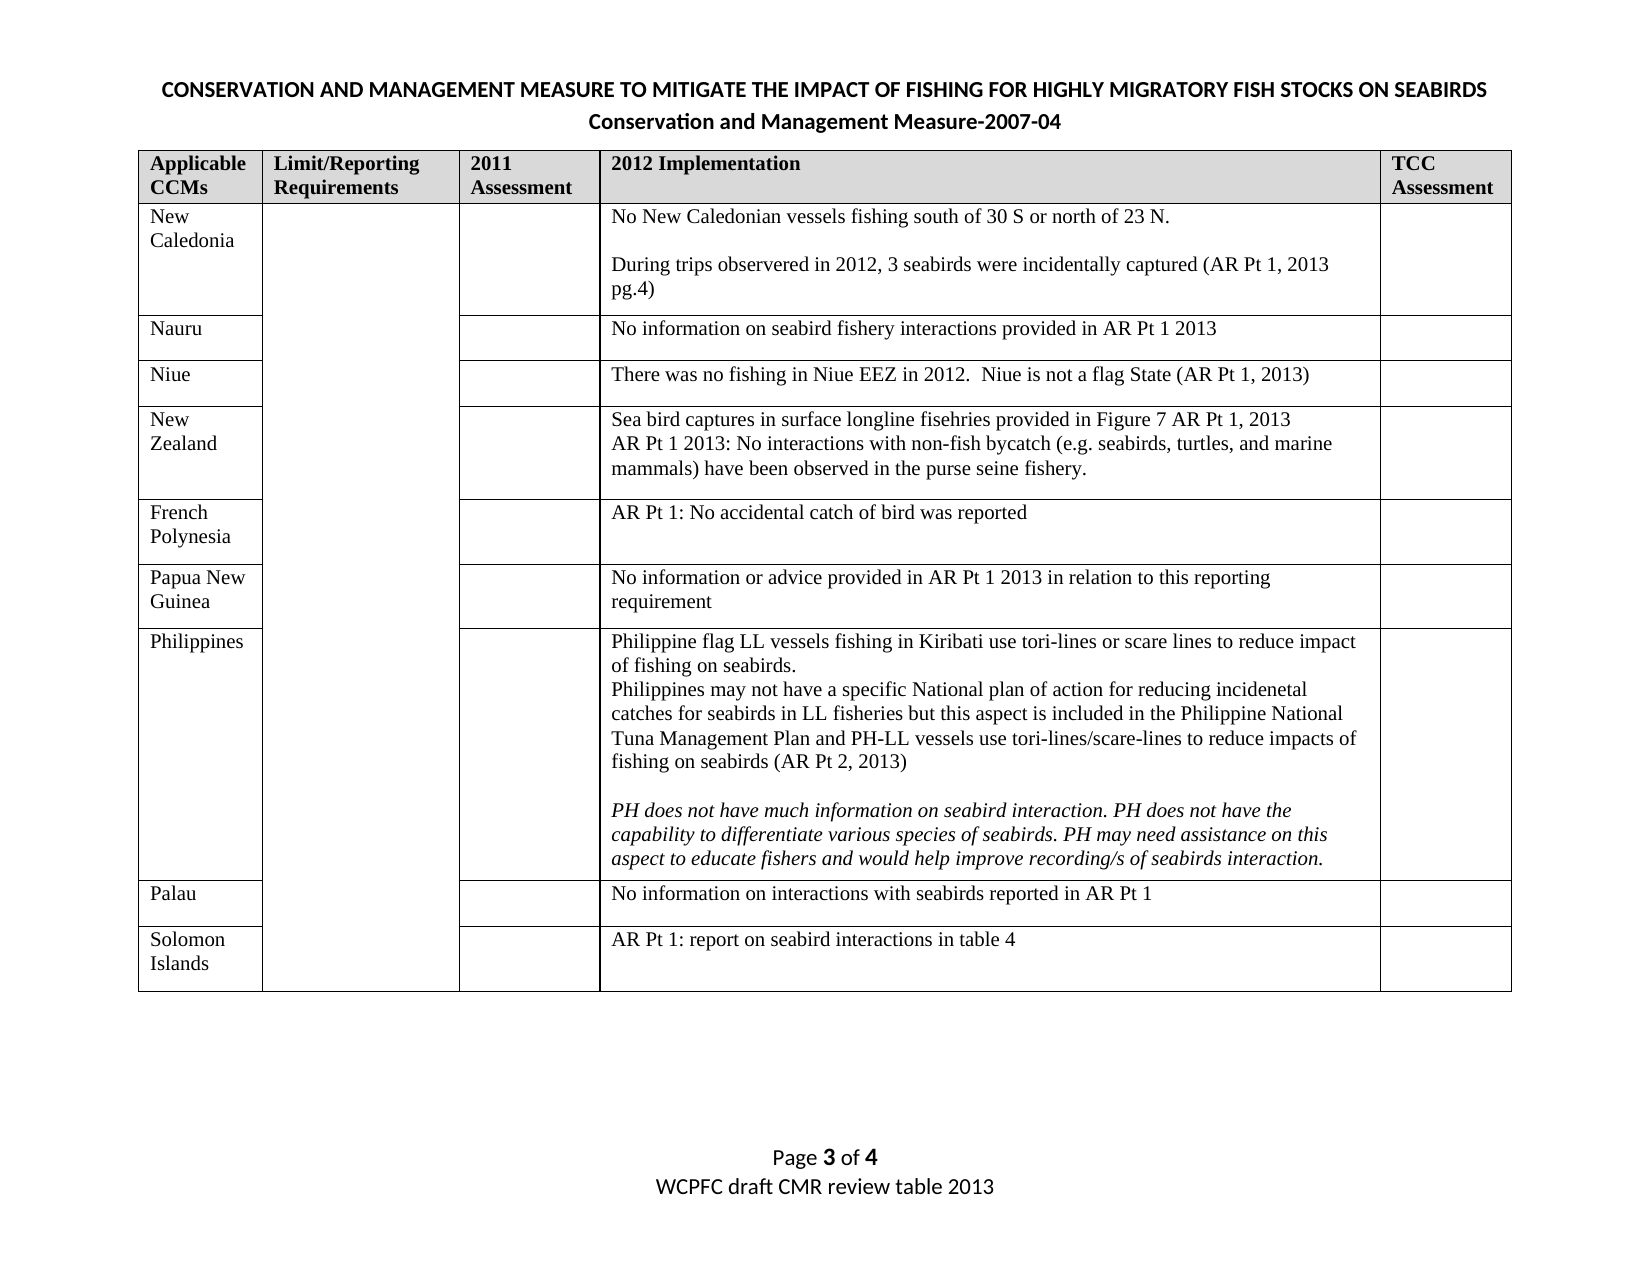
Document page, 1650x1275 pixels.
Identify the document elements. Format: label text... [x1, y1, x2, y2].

table_cell [460, 316, 599, 360]
table_cell [1381, 204, 1511, 314]
table_cell Palau [139, 881, 262, 926]
table_cell [460, 629, 599, 880]
table_cell [1381, 881, 1511, 926]
table_cell AR Pt 1: No accidental catch of bird was reported [601, 500, 1380, 563]
table_cell [460, 407, 599, 499]
table_cell No information on interactions with seabirds reported in AR Pt 1 [601, 881, 1380, 926]
table_header TCC Assessment [1381, 151, 1511, 203]
table_cell [460, 881, 599, 926]
table_cell [1381, 316, 1511, 360]
table_cell French Polynesia [139, 500, 262, 563]
table_cell No information on seabird fishery interactions provided in AR Pt 1 2013 [601, 316, 1380, 360]
table_cell [460, 565, 599, 628]
table_cell Philippine flag LL vessels fishing in Kiribati use tori-lines or scare lines to reduce impact of fishing on seabirds. Philippines may not have a specific National plan of action for reducing incidenetal catches for seabirds in LL fisheries but this aspect is included in the Philippine National Tuna Management Plan and PH-LL vessels use tori-lines/scare-lines to reduce impacts of fishing on seabirds (AR Pt 2, 2013) PH does not have much information on seabird interaction. PH does not have the capability to differentiate various species of seabirds. PH may need assistance on this aspect to educate fishers and would help improve recording/s of seabirds interaction. [601, 629, 1380, 880]
table_cell Papua New Guinea [139, 565, 262, 628]
table_cell [460, 361, 599, 406]
table_header 2011 Assessment [460, 151, 599, 203]
table_cell New Caledonia [139, 204, 262, 314]
table_cell No information or advice provided in AR Pt 1 2013 in relation to this reporting requirement [601, 565, 1380, 628]
table_cell Nauru [139, 316, 262, 360]
table_header 2012 Implementation [601, 151, 1380, 203]
table_header Limit/Reporting Requirements [263, 151, 459, 203]
table_cell [460, 500, 599, 563]
table_cell [1381, 629, 1511, 880]
table_cell No New Caledonian vessels fishing south of 30 S or north of 23 N. During trips observered in 2012, 3 seabirds were incidentally captured (AR Pt 1, 2013 pg.4) [601, 204, 1380, 314]
table_cell New Zealand [139, 407, 262, 499]
table_cell Philippines [139, 629, 262, 880]
table_header Applicable CCMs [139, 151, 262, 203]
table_cell [460, 927, 599, 991]
table_cell [1381, 361, 1511, 406]
table_cell AR Pt 1: report on seabird interactions in table 4 [601, 927, 1380, 991]
table_cell [1381, 407, 1511, 499]
table_cell There was no fishing in Niue EEZ in 2012. Niue is not a flag State (AR Pt 1, 2013) [601, 361, 1380, 406]
table_cell Niue [139, 361, 262, 406]
table_cell Solomon Islands [139, 927, 262, 991]
table_cell [1381, 927, 1511, 991]
table_cell [1381, 500, 1511, 563]
table_cell Sea bird captures in surface longline fisehries provided in Figure 7 AR Pt 1, 2013 AR Pt 1 2013: No interactions with non-fish bycatch (e.g. seabirds, turtles, and marine mammals) have been observed in the purse seine fishery. [601, 407, 1380, 499]
table_cell [1381, 565, 1511, 628]
table_cell [460, 204, 599, 314]
